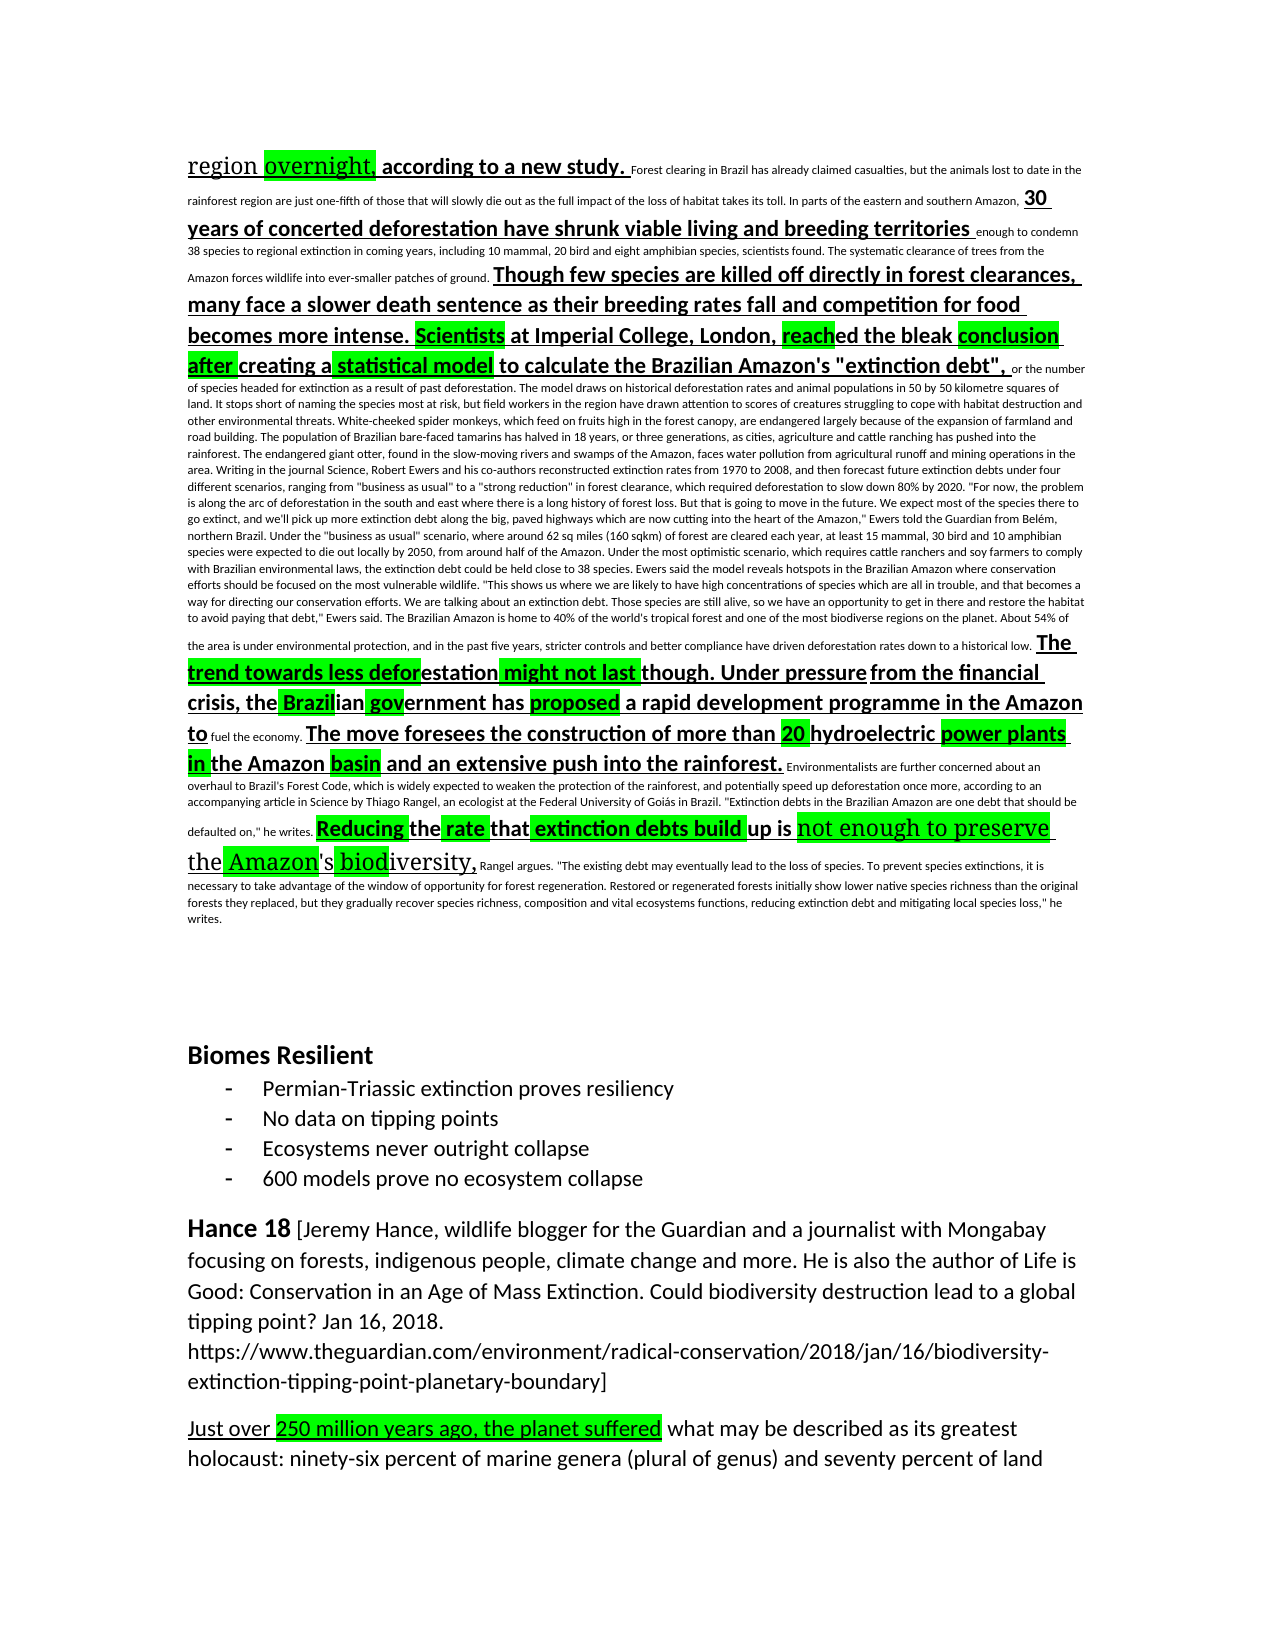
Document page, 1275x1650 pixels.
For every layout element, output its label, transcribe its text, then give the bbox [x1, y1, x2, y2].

list 600 models prove no ecosystem collapse [225, 1164, 1087, 1192]
list Permian-Triassic extinction proves resiliency [225, 1074, 1087, 1102]
list No data on tipping points [225, 1104, 1087, 1132]
subtitle Biomes Resilient [187, 1038, 1087, 1071]
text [187, 1414, 1087, 1472]
text Hance 18 [Jeremy Hance, wildlife blogger for the Guardian and a journalist with Mongabay focusing on forests, indigenous people, climate change and more. He is also the author of Life is Good: Conservation in an Age of Mass Extinction. Could biodiversity destruction lead to a global tipping point? Jan 16, 2018. https://www.theguardian.com/environment/radical-conservation/2018/jan/16/biodiversity-extinction-tipping-point-planetary-boundary] [187, 1211, 1087, 1395]
list Ecosystems never outright collapse [225, 1134, 1087, 1162]
